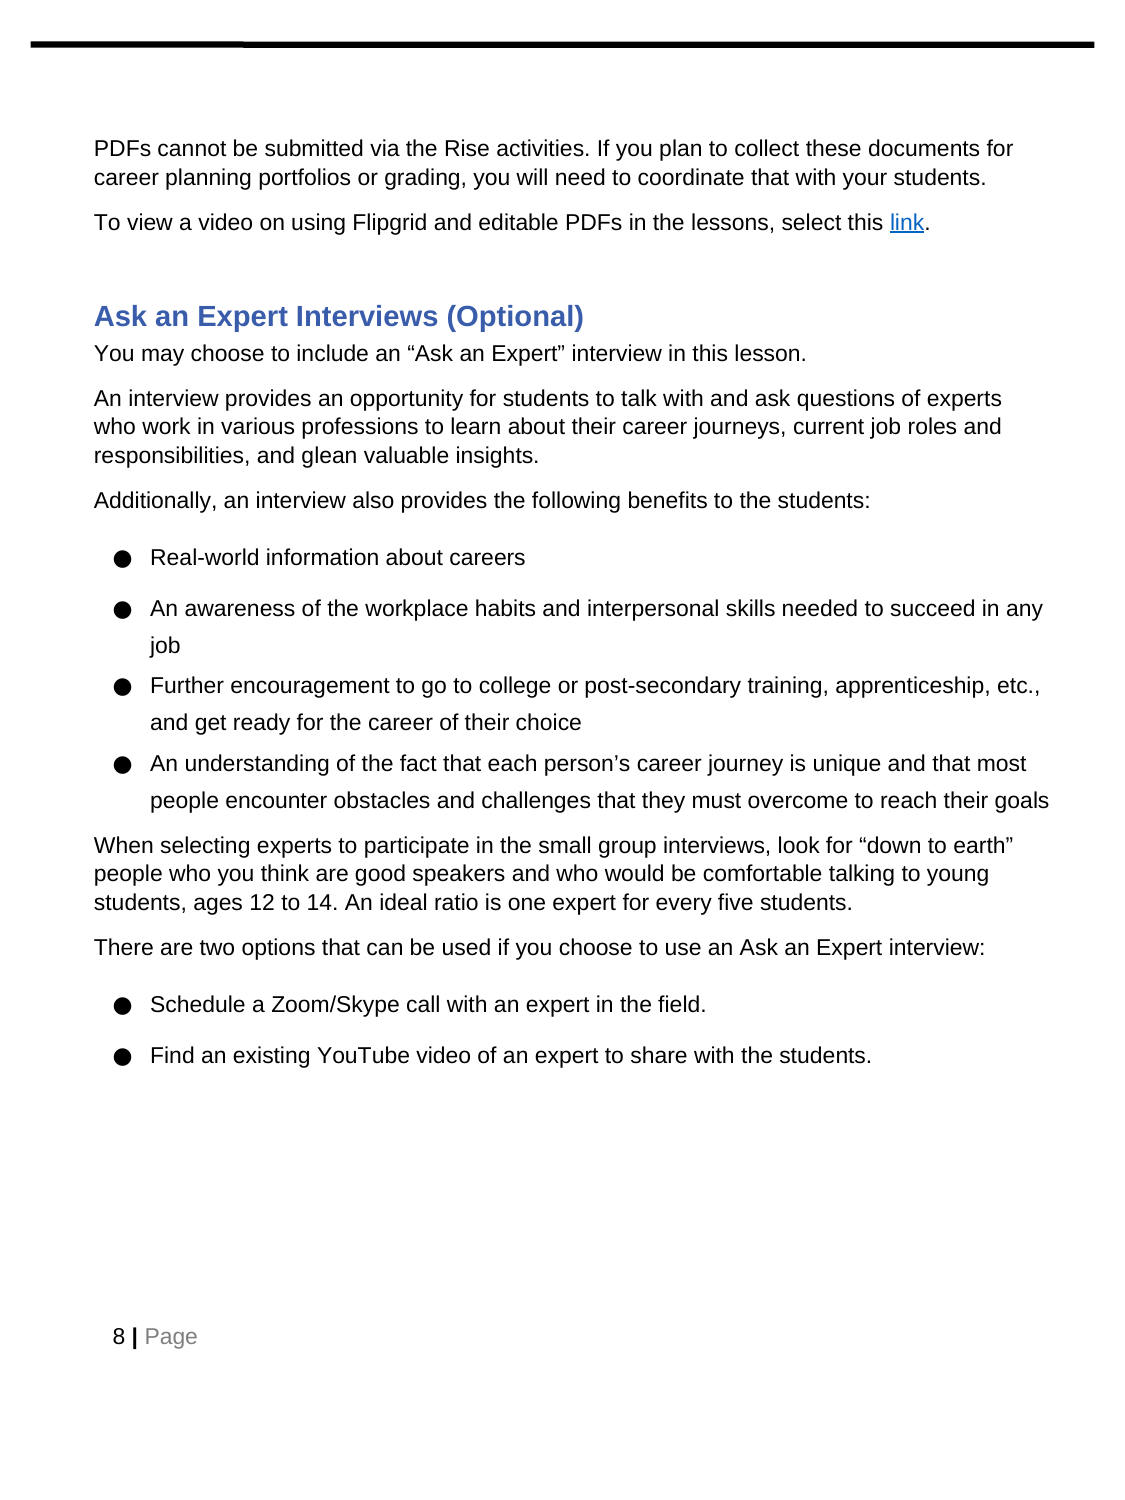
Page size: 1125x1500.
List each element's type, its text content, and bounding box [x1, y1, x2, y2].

list Schedule a Zoom/Skype call with an expert in the field. [112, 979, 1050, 1026]
list Real-world information about careers [112, 532, 1050, 579]
text You may choose to include an “Ask an Expert” interview in this lesson. [94, 339, 1050, 366]
text When selecting experts to participate in the small group interviews, look for “down to earth” people who you think are good speakers and who would be comfortable talking to young students, ages 12 to 14. An ideal ratio is one expert for every five students. [94, 832, 1050, 915]
text An interview provides an opportunity for students to talk with and ask questions of experts who work in various professions to learn about their career journeys, current job roles and responsibilities, and glean valuable insights. [94, 385, 1050, 468]
subtitle Ask an Expert Interviews (Optional) [93, 299, 1050, 332]
list Find an existing YouTube video of an expert to share with the students. [112, 1029, 1050, 1076]
list An understanding of the fact that each person’s career journey is unique and that most people encounter obstacles and challenges that they must overcome to reach their goals [112, 737, 1050, 813]
text There are two options that can be used if you choose to use an Ask an Expert interview: [94, 934, 1050, 960]
list An awareness of the workplace habits and interpersonal skills needed to succeed in any job [112, 582, 1050, 658]
text To view a video on using Flipgrid and editable PDFs in the lessons, select this link. [94, 209, 1050, 235]
text PDFs cannot be submitted via the Rise activities. If you plan to collect these documents for career planning portfolios or grading, you will need to coordinate that with your students. [94, 135, 1050, 190]
text Additionally, an interview also provides the following benefits to the students: [94, 487, 1050, 513]
list Further encouragement to go to college or post-secondary training, apprenticeship, etc., and get ready for the career of their choice [112, 660, 1050, 735]
